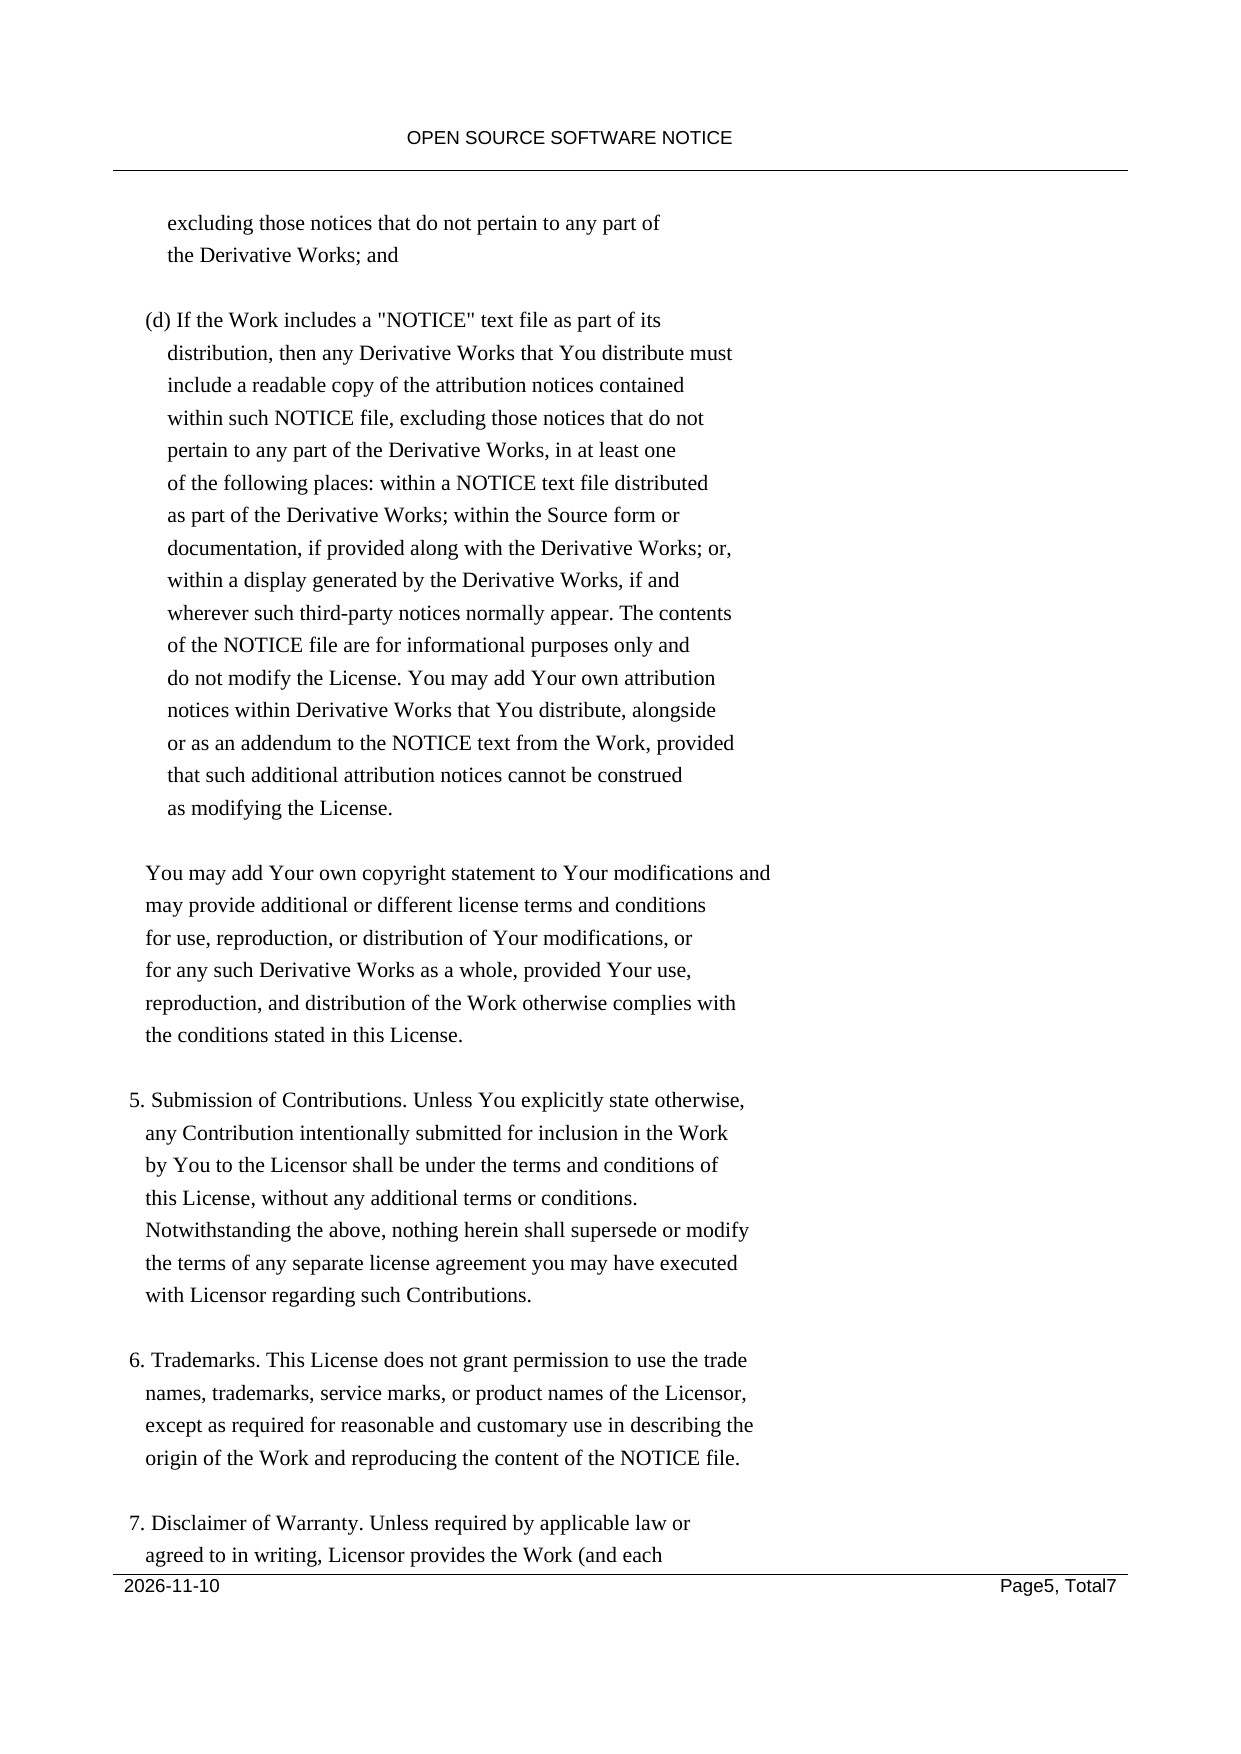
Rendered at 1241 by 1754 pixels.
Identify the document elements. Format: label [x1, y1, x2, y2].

text [112, 206, 1128, 1571]
